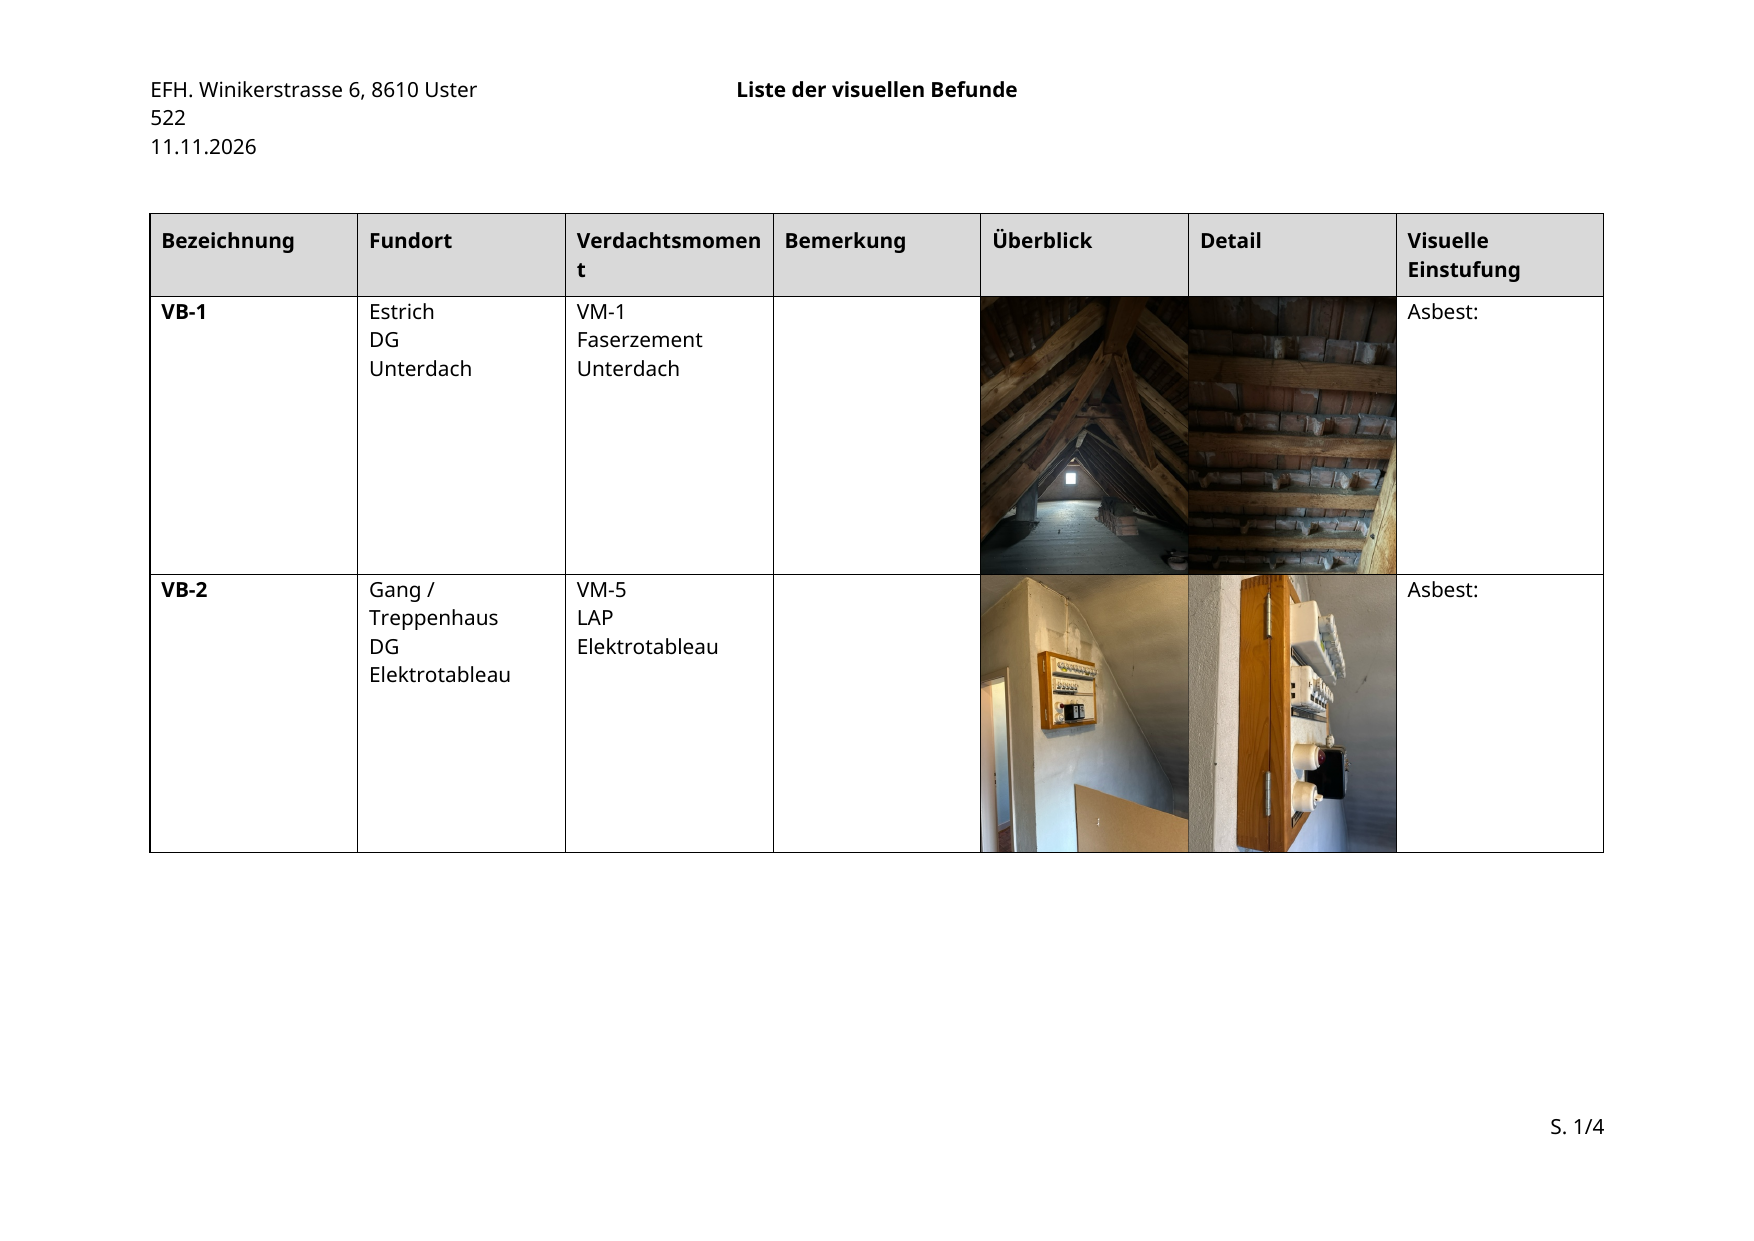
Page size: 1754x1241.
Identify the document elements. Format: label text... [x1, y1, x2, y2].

table_cell VM-5 LAP Elektrotableau [566, 575, 773, 852]
table_header Bezeichnung [151, 214, 357, 296]
table_header Überblick [981, 214, 1188, 296]
table_header Fundort [358, 214, 565, 296]
table_cell [774, 575, 980, 852]
table_header Verdachtsmoment [566, 214, 773, 296]
table_cell VM-1 Faserzement Unterdach [566, 297, 773, 574]
table_header Detail [1189, 214, 1396, 296]
table_header Visuelle Einstufung [1397, 214, 1603, 296]
table_cell Asbest: [1397, 297, 1603, 574]
table_cell Gang / Treppenhaus DG Elektrotableau [358, 575, 565, 852]
table_cell Asbest: [1397, 575, 1603, 852]
table_cell [774, 297, 980, 574]
picture [980, 575, 1397, 852]
picture [980, 297, 1397, 574]
table_cell Estrich DG Unterdach [358, 297, 565, 574]
table_header Bemerkung [774, 214, 980, 296]
table_cell VB-2 [151, 575, 357, 852]
table_cell VB-1 [151, 297, 357, 574]
